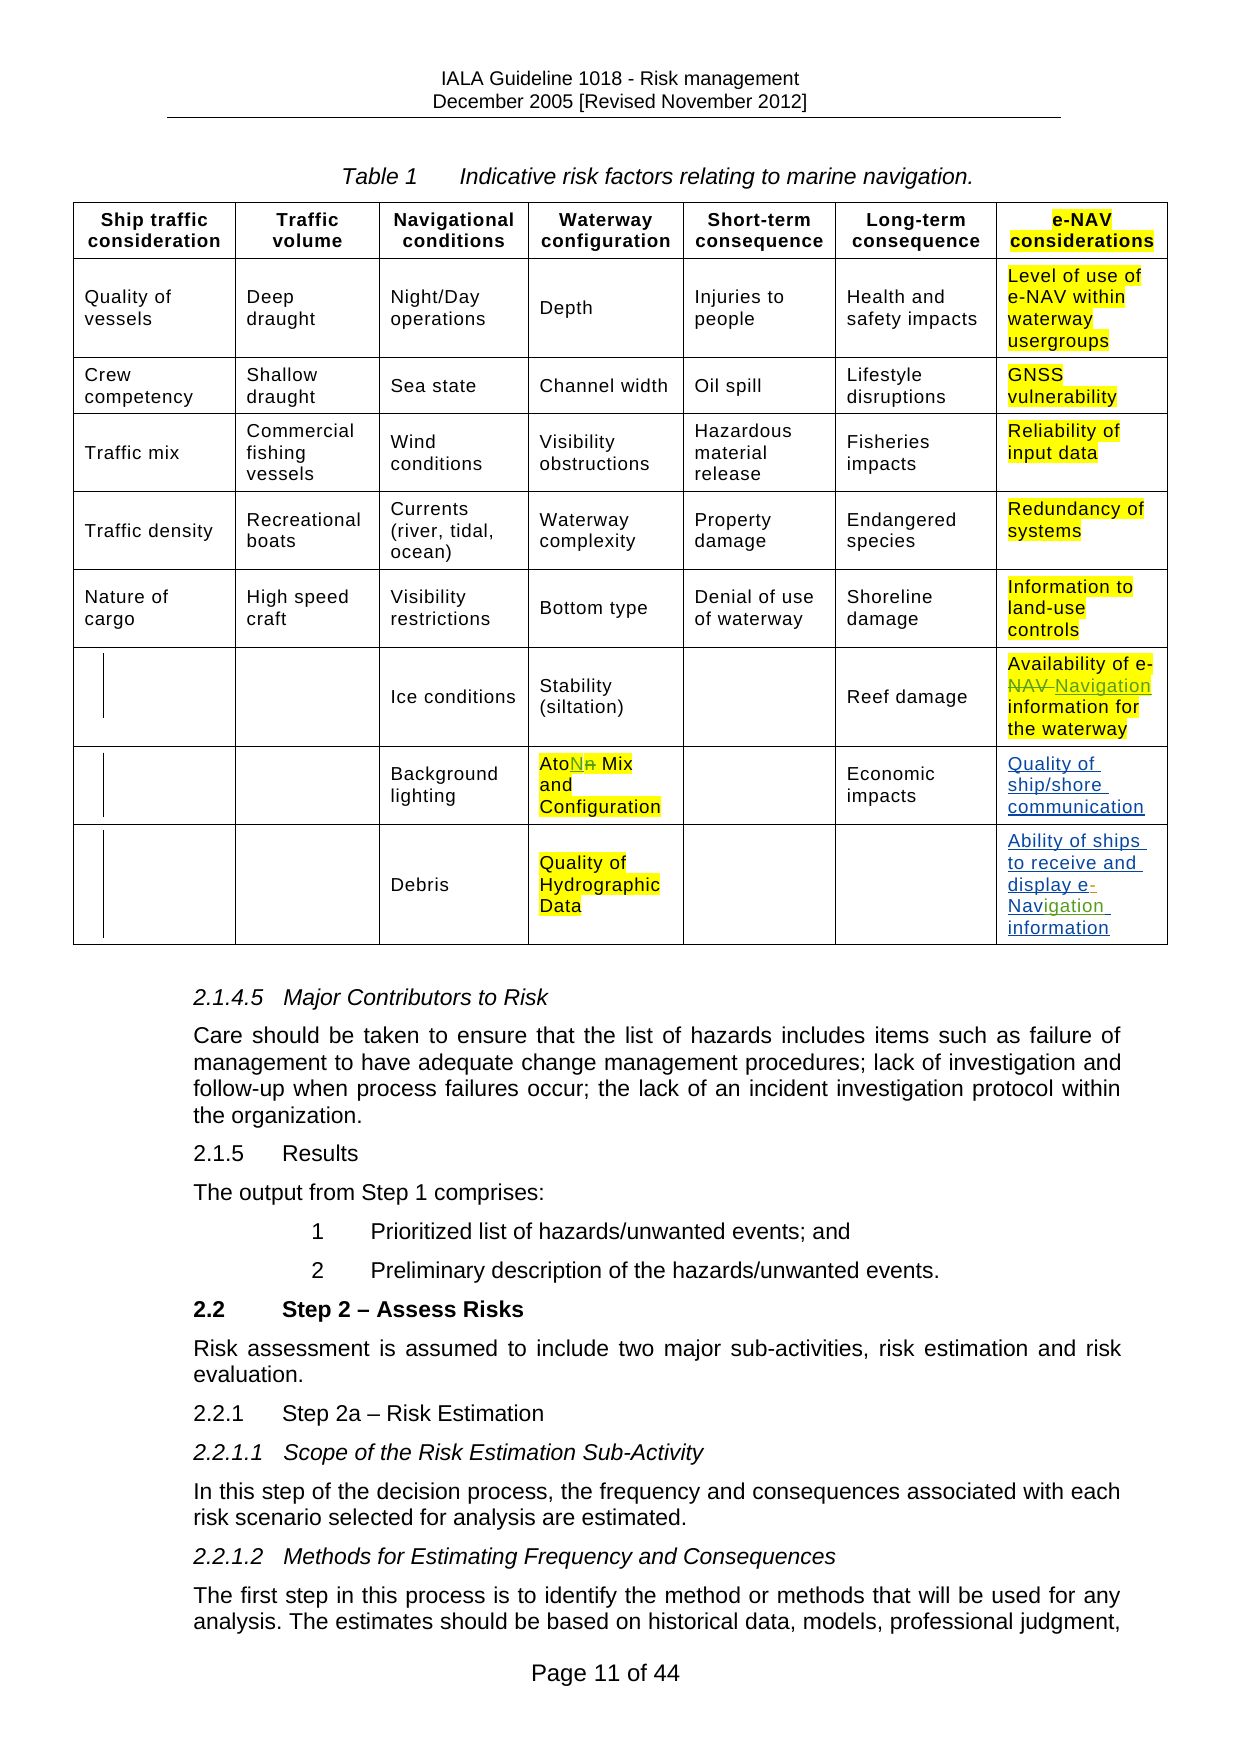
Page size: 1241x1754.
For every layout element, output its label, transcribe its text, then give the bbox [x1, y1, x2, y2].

text Care should be taken to ensure that the list of hazards includes items such as failure of management to have adequate change management procedures; lack of investigation and follow-up when process failures occur; the lack of an incident investigation protocol within the organization. [193, 1022, 1122, 1128]
table_cell Information to land-use controls [997, 570, 1167, 646]
table_cell Denial of use of waterway [684, 570, 835, 646]
table_cell Sea state [380, 358, 528, 413]
table_cell Commercial fishing vessels [236, 414, 379, 491]
table_cell Injuries to people [684, 259, 835, 357]
table_cell Visibility obstructions [529, 414, 683, 491]
table_header Ship traffic consideration [74, 203, 235, 258]
subtitle Step 2 – Assess Risks [193, 1296, 1122, 1322]
table_cell [74, 825, 235, 944]
table_cell Reliability of input data [997, 414, 1167, 491]
table_cell [74, 747, 235, 823]
table_cell Ato Mix and Configuration [529, 747, 683, 823]
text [193, 1582, 1122, 1634]
table_cell Property damage [684, 492, 835, 569]
table_cell Wind conditions [380, 414, 528, 491]
text In this step of the decision process, the frequency and consequences associated with each risk scenario selected for analysis are estimated. [193, 1478, 1122, 1530]
table_cell Oil spill [684, 358, 835, 413]
table_cell Debris [380, 825, 528, 944]
table_cell Shallow draught [236, 358, 379, 413]
table_cell Bottom type [529, 570, 683, 646]
table_cell Traffic mix [74, 414, 235, 491]
subtitle Step 2a – Risk Estimation [193, 1400, 1122, 1426]
table_header e-NAV considerations [997, 203, 1167, 258]
table_cell Deep draught [236, 259, 379, 357]
table_cell Depth [529, 259, 683, 357]
table_cell [236, 747, 379, 823]
table_cell Endangered species [836, 492, 996, 569]
table_cell Night/Day operations [380, 259, 528, 357]
list Preliminary description of the hazards/unwanted events. [311, 1257, 1122, 1283]
table_cell [684, 648, 835, 746]
subtitle Results [193, 1140, 1122, 1167]
table_cell Reef damage [836, 648, 996, 746]
table_cell Redundancy of systems [997, 492, 1167, 569]
list Prioritized list of hazards/unwanted events; and [311, 1218, 1122, 1244]
table_header Long-term consequence [836, 203, 996, 258]
table_cell Currents (river, tidal, ocean) [380, 492, 528, 569]
table_cell Fisheries impacts [836, 414, 996, 491]
table_cell High speed craft [236, 570, 379, 646]
table_cell Channel width [529, 358, 683, 413]
table_cell Stability (siltation) [529, 648, 683, 746]
table_cell [684, 825, 835, 944]
table_cell Economic impacts [836, 747, 996, 823]
table_header Short-term consequence [684, 203, 835, 258]
table_cell [997, 825, 1167, 944]
subtitle Scope of the Risk Estimation Sub-Activity [193, 1439, 1122, 1465]
table_cell Availability of e-information for the waterway [997, 648, 1167, 746]
table_cell Quality of vessels [74, 259, 235, 357]
table_header Traffic volume [236, 203, 379, 258]
table_cell Crew competency [74, 358, 235, 413]
text The output from Step 1 comprises: [193, 1179, 1122, 1206]
table_cell Quality of Hydrographic Data [529, 825, 683, 944]
table_cell Hazardous material release [684, 414, 835, 491]
table_cell Lifestyle disruptions [836, 358, 996, 413]
subtitle Major Contributors to Risk [193, 984, 1122, 1010]
table_cell Nature of cargo [74, 570, 235, 646]
table_cell Visibility restrictions [380, 570, 528, 646]
table_cell GNSS vulnerability [997, 358, 1167, 413]
table_cell [74, 648, 235, 746]
table_cell Background lighting [380, 747, 528, 823]
table_cell [684, 747, 835, 823]
table_cell Traffic density [74, 492, 235, 569]
table_cell Ice conditions [380, 648, 528, 746]
table_cell Shoreline damage [836, 570, 996, 646]
table_cell Health and safety impacts [836, 259, 996, 357]
table_cell [836, 825, 996, 944]
table_cell Waterway complexity [529, 492, 683, 569]
table_header Navigational conditions [380, 203, 528, 258]
text Risk assessment is assumed to include two major sub-activities, risk estimation and risk evaluation. [193, 1335, 1122, 1387]
table_cell Level of use of e-NAV within waterway usergroups [997, 259, 1167, 357]
subtitle Methods for Estimating Frequency and Consequences [193, 1543, 1122, 1569]
text Indicative risk factors relating to marine navigation. [193, 163, 1122, 189]
table_cell [236, 648, 379, 746]
table_cell [236, 825, 379, 944]
table_header Waterway configuration [529, 203, 683, 258]
table_cell Recreational boats [236, 492, 379, 569]
table_cell [997, 747, 1167, 823]
